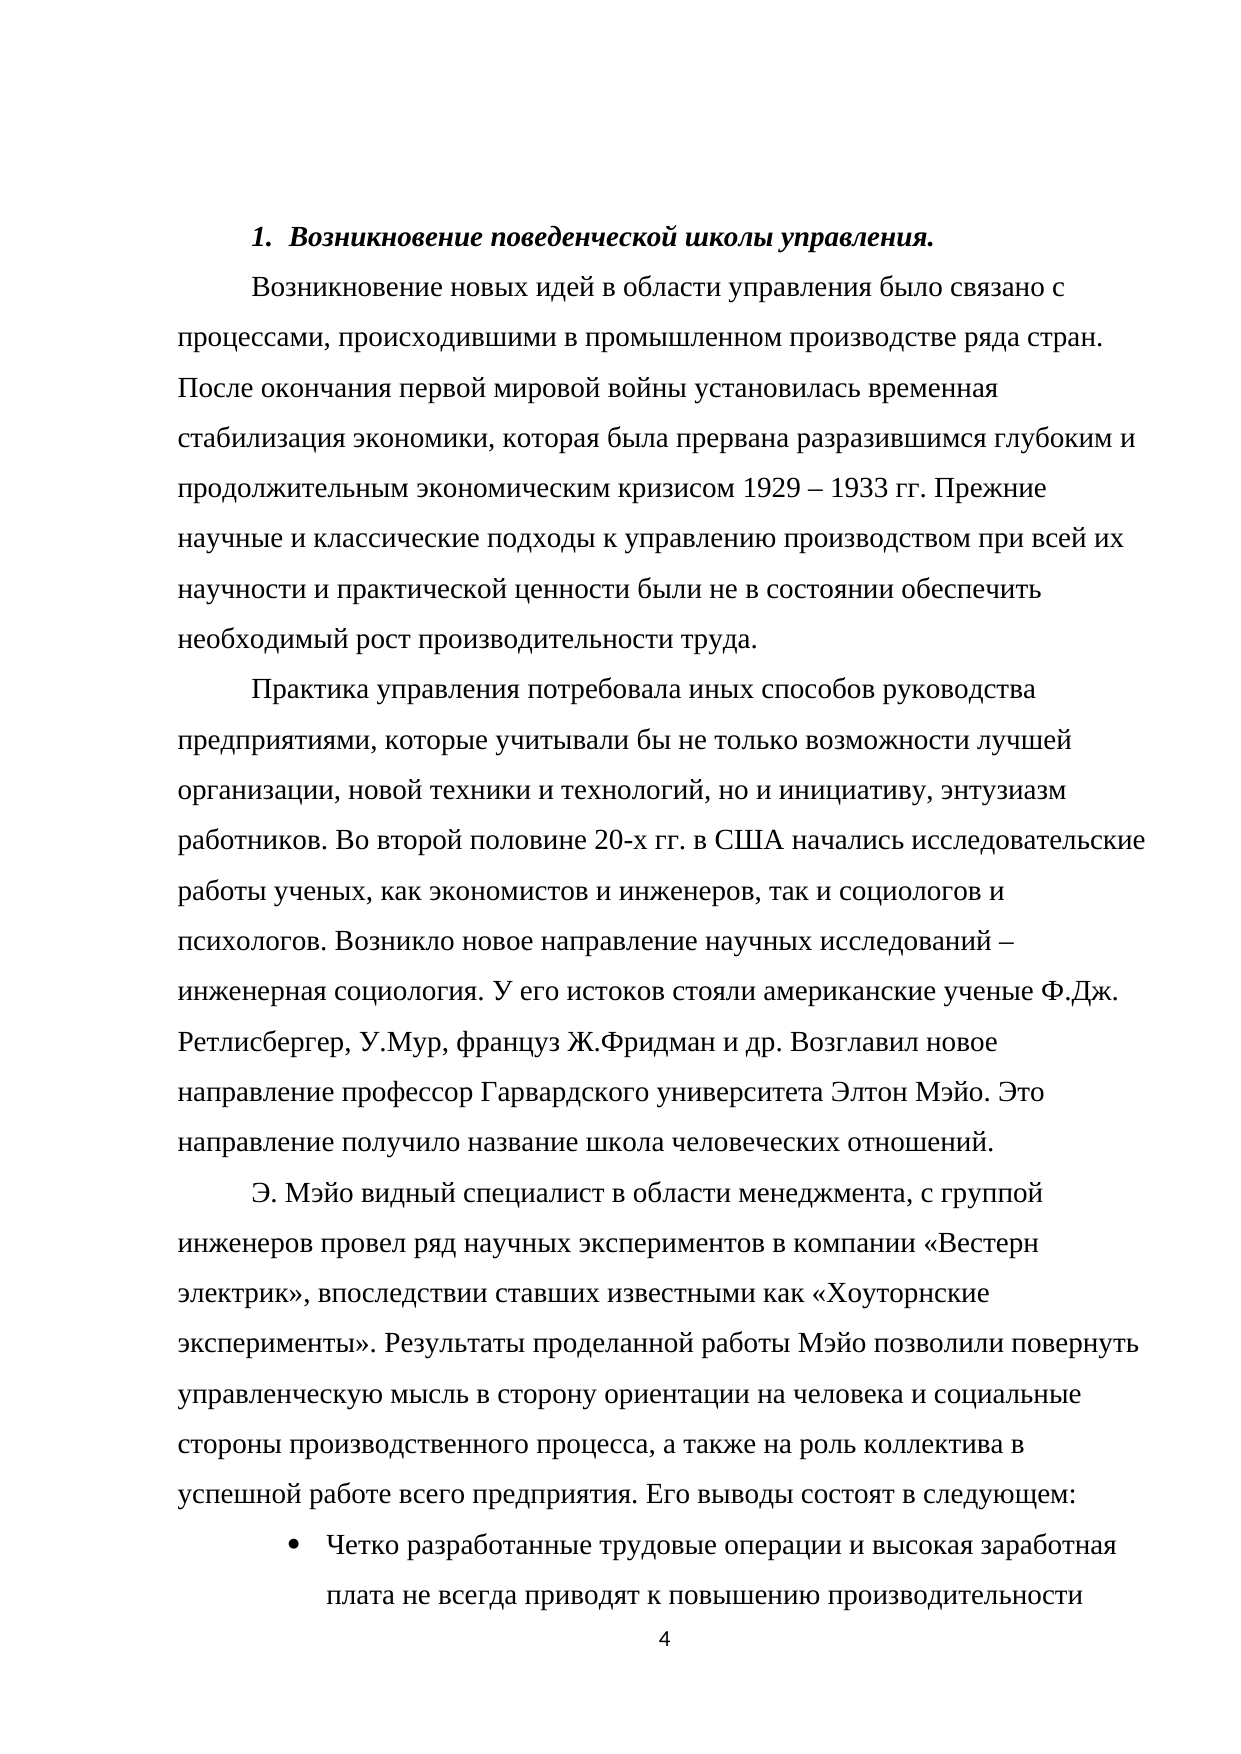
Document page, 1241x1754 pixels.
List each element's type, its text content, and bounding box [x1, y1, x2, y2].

text Практика управления потребовала иных способов руководства предприятиями, которые учитывали бы не только возможности лучшей организации, новой техники и технологий, но и инициативу, энтузиазм работников. Во второй половине 20-х гг. в США начались исследовательские работы ученых, как экономистов и инженеров, так и социологов и психологов. Возникло новое направление научных исследований – инженерная социология. У его истоков стояли американские ученые Ф.Дж. Ретлисбергер, У.Мур, француз Ж.Фридман и др. Возглавил новое направление профессор Гарвардского университета Элтон Мэйо. Это направление получило название школа человеческих отношений. [177, 672, 1152, 1158]
text Возникновение новых идей в области управления было связано с процессами, происходившими в промышленном производстве ряда стран. После окончания первой мировой войны установилась временная стабилизация экономики, которая была прервана разразившимся глубоким и продолжительным экономическим кризисом 1929 – 1933 гг. Прежние научные и классические подходы к управлению производством при всей их научности и практической ценности были не в состоянии обеспечить необходимый рост производительности труда. [177, 269, 1152, 655]
list Возникновение поведенческой школы управления. [251, 219, 1152, 252]
text Э. Мэйо видный специалист в области менеджмента, с группой инженеров провел ряд научных экспериментов в компании «Вестерн электрик», впоследствии ставших известными как «Хоуторнские эксперименты». Результаты проделанной работы Мэйо позволили повернуть управленческую мысль в сторону ориентации на человека и социальные стороны производственного процесса, а также на роль коллектива в успешной работе всего предприятия. Его выводы состоят в следующем: [177, 1175, 1152, 1510]
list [288, 1527, 1152, 1611]
